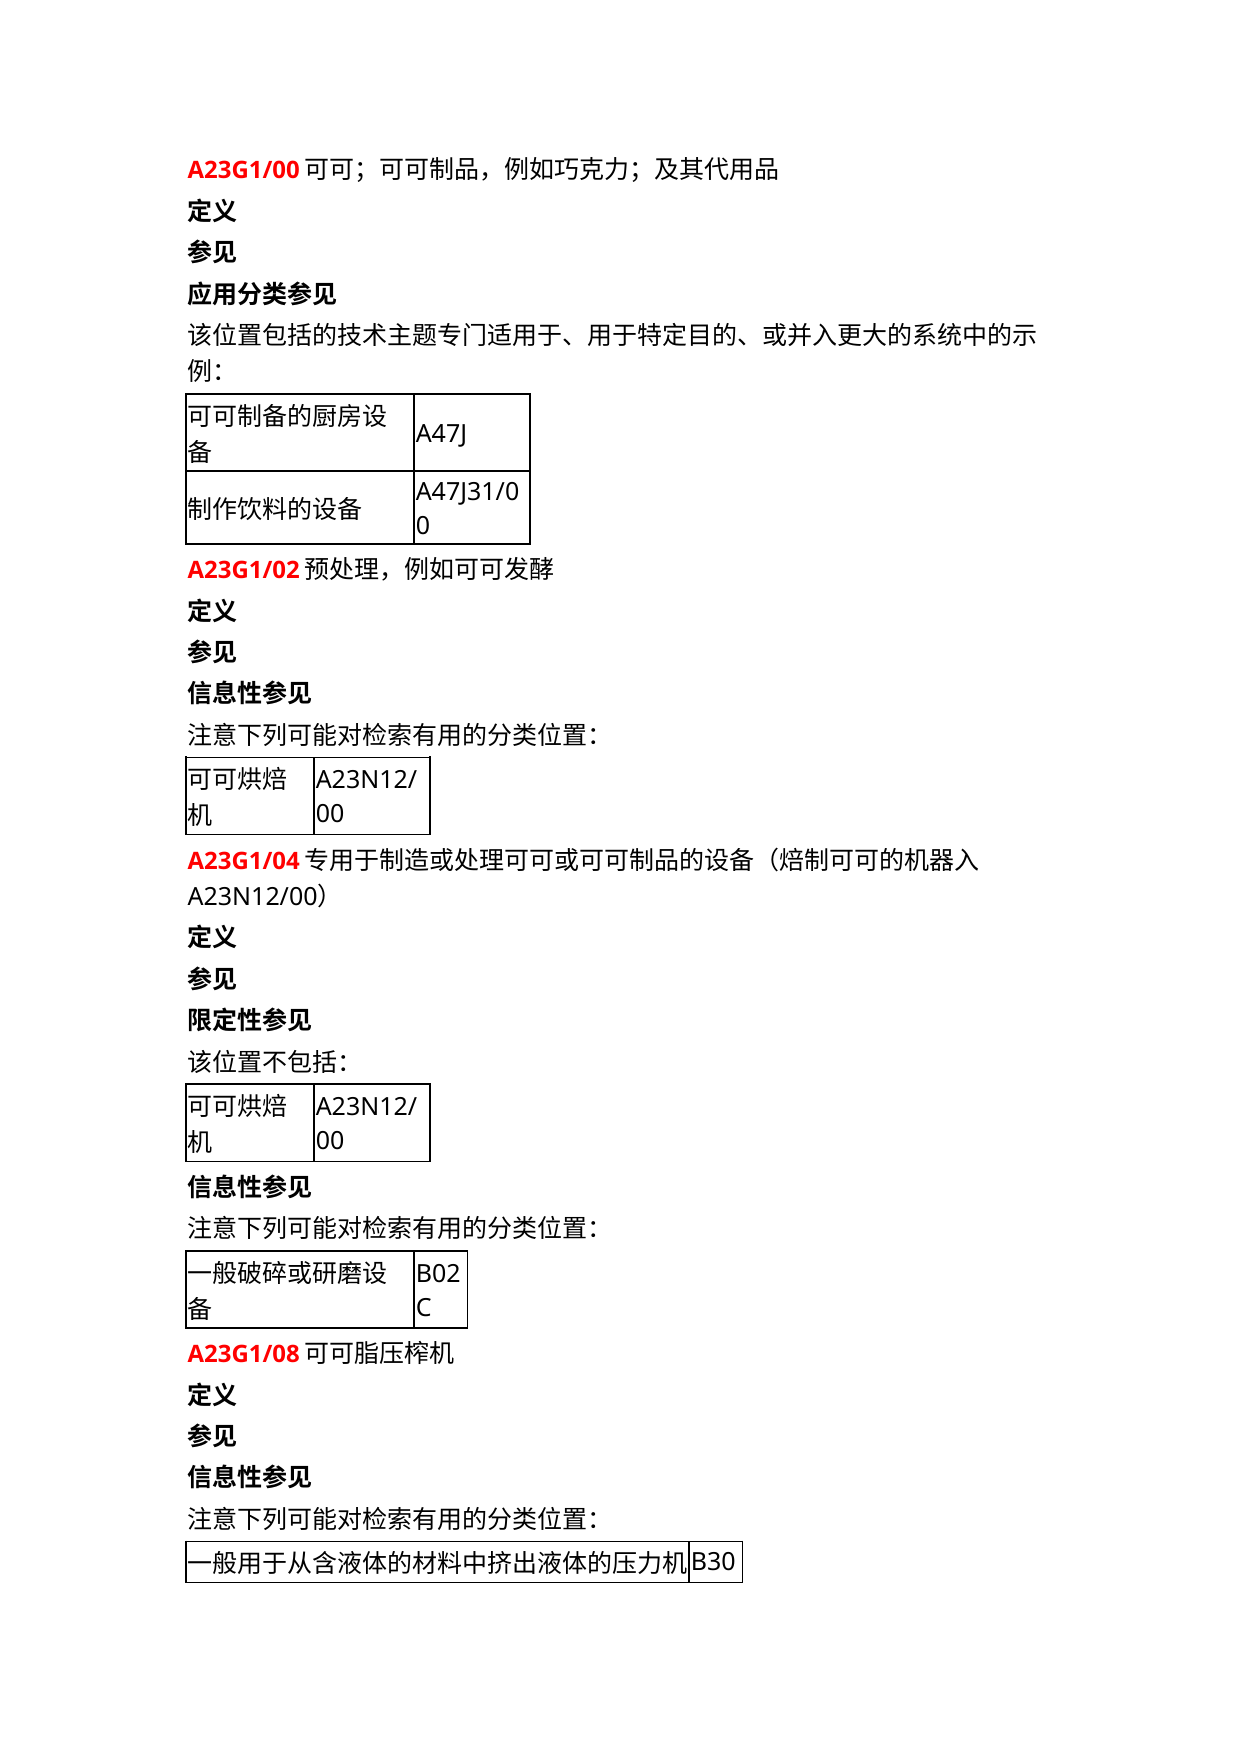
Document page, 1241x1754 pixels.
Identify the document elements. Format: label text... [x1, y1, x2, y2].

text 信息性参见 [187, 674, 1053, 710]
text 注意下列可能对检索有用的分类位置： [187, 1208, 1053, 1245]
table_header A23N12/00 [315, 758, 429, 834]
table_header B30B [690, 1542, 742, 1581]
table_header A47J [415, 395, 529, 470]
text A23G1/04专用于制造或处理可可或可可制品的设备（焙制可可的机器入A23N12/00） [187, 840, 1053, 913]
table_header 一般破碎或研磨设备 [187, 1252, 413, 1327]
text 定义 [187, 591, 1053, 627]
text 应用分类参见 [187, 274, 1053, 310]
table_cell A47J31/00 [415, 472, 529, 543]
text A23G1/00可可；可可制品，例如巧克力；及其代用品 [187, 150, 1053, 186]
text 定义 [187, 1375, 1053, 1411]
text 注意下列可能对检索有用的分类位置： [187, 1499, 1053, 1535]
table_header 可可制备的厨房设备 [187, 395, 413, 470]
text 参见 [187, 959, 1053, 996]
table_cell 制作饮料的设备 [187, 472, 413, 543]
text 注意下列可能对检索有用的分类位置： [187, 715, 1053, 751]
table_header 可可烘焙机 [187, 758, 313, 834]
text 信息性参见 [187, 1167, 1053, 1203]
text 参见 [187, 233, 1053, 269]
text 信息性参见 [187, 1458, 1053, 1494]
table_header B02C [415, 1252, 467, 1327]
text A23G1/02预处理，例如可可发酵 [187, 550, 1053, 586]
table_header 可可烘焙机 [187, 1085, 313, 1161]
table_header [187, 1542, 688, 1581]
text 参见 [187, 632, 1053, 669]
text 限定性参见 [187, 1001, 1053, 1037]
text 定义 [187, 191, 1053, 228]
text A23G1/08可可脂压榨机 [187, 1334, 1053, 1370]
text 该位置包括的技术主题专门适用于、用于特定目的、或并入更大的系统中的示例： [187, 315, 1053, 388]
text 定义 [187, 918, 1053, 954]
text 参见 [187, 1416, 1053, 1453]
text 该位置不包括： [187, 1042, 1053, 1078]
table_header A23N12/00 [315, 1085, 429, 1161]
